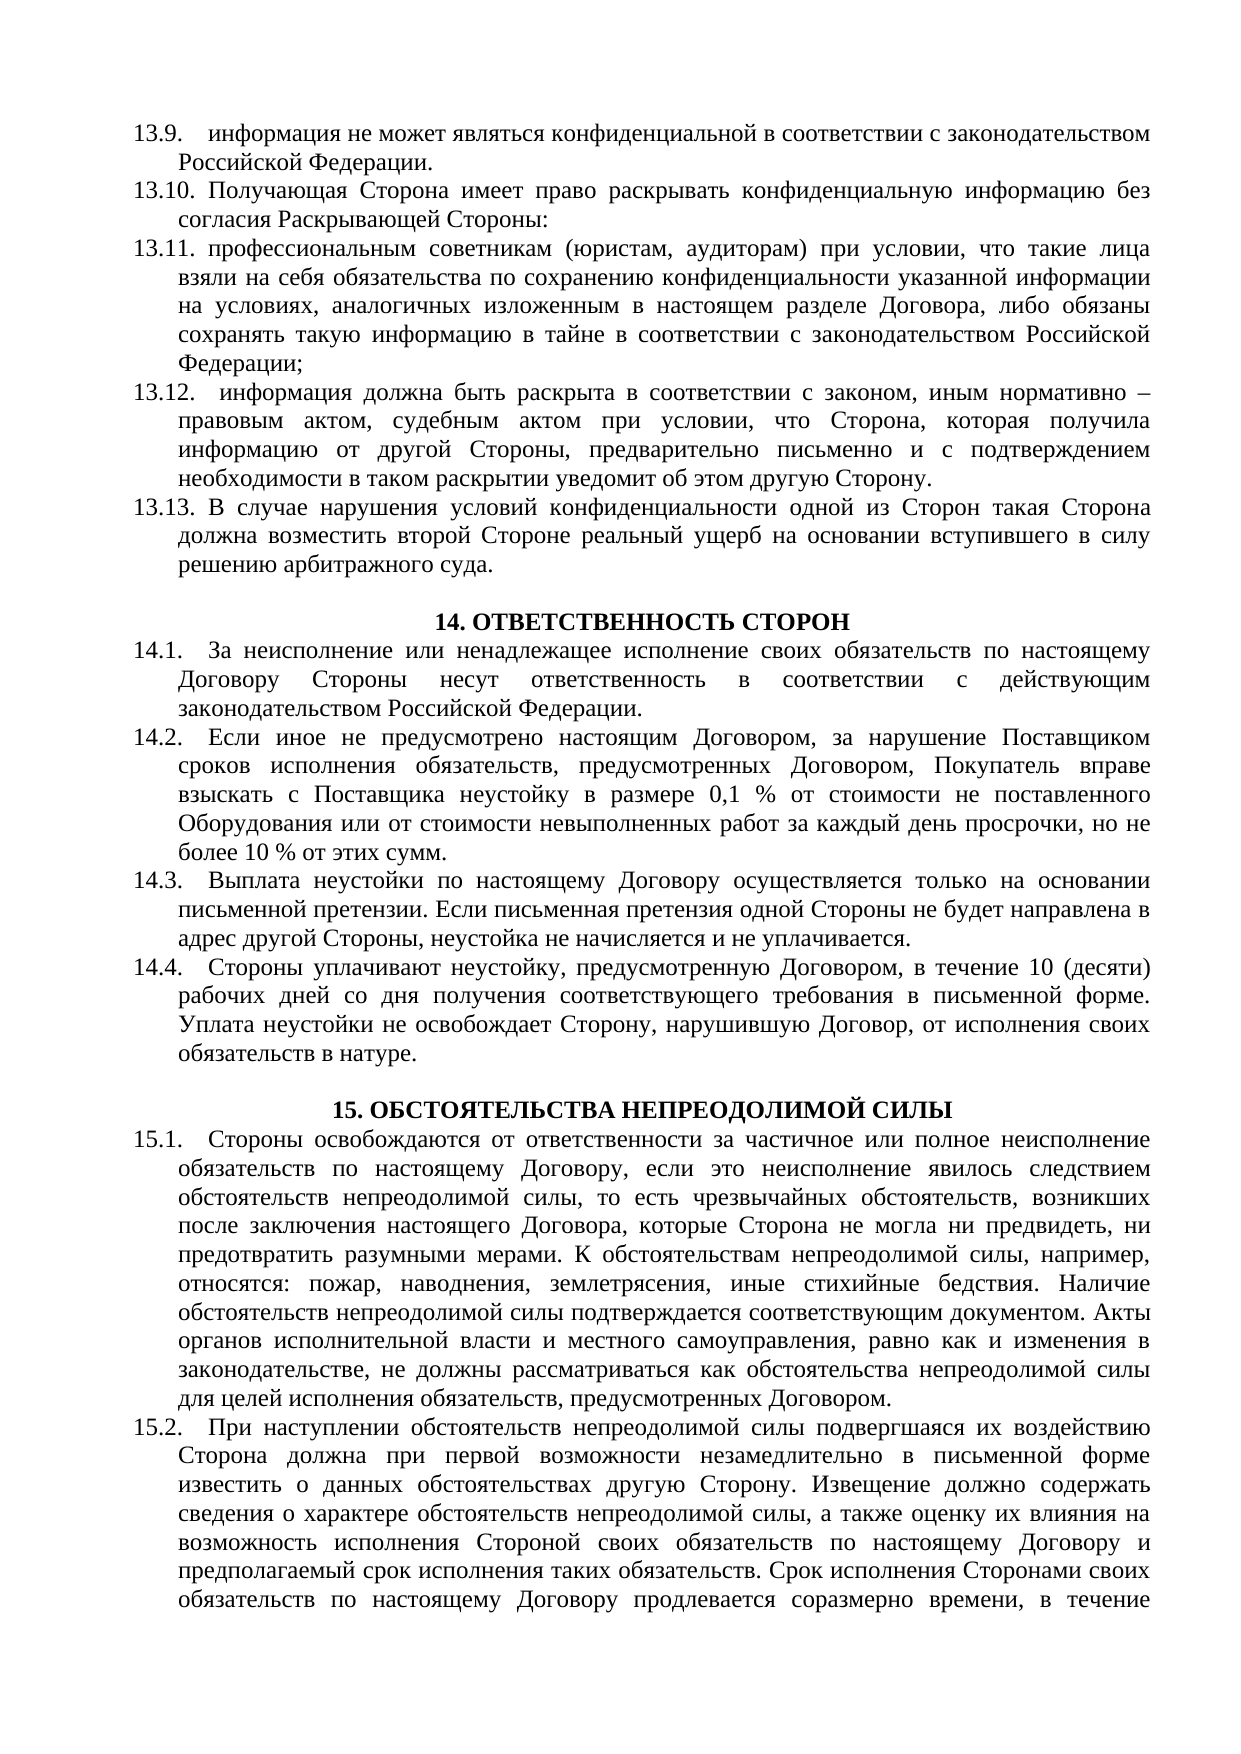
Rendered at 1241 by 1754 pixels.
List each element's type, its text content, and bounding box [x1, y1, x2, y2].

list В случае нарушения условий конфиденциальности одной из Сторон такая Сторона должна возместить второй Стороне реальный ущерб на основании вступившего в силу решению арбитражного суда. [133, 492, 1152, 578]
list ОТВЕТСТВЕННОСТЬ СТОРОН [133, 607, 1152, 636]
list Если иное не предусмотрено настоящим Договором, за нарушение Поставщиком сроков исполнения обязательств, предусмотренных Договором, Покупатель вправе взыскать с Поставщика неустойку в размере 0,1 % от стоимости не поставленного Оборудования или от стоимости невыполненных работ за каждый день просрочки, но не более 10 % от этих сумм. [133, 722, 1152, 866]
list Получающая Сторона имеет право раскрывать конфиденциальную информацию без согласия Раскрывающей Стороны: [133, 176, 1152, 233]
list информация не может являться конфиденциальной в соответствии с законодательством Российской Федерации. [133, 118, 1152, 176]
list Выплата неустойки по настоящему Договору осуществляется только на основании письменной претензии. Если письменная претензия одной Стороны не будет направлена в адрес другой Стороны, неустойка не начисляется и не уплачивается. [133, 866, 1152, 952]
list Стороны освобождаются от ответственности за частичное или полное неисполнение обязательств по настоящему Договору, если это неисполнение явилось следствием обстоятельств непреодолимой силы, то есть чрезвычайных обстоятельств, возникших после заключения настоящего Договора, которые Сторона не могла ни предвидеть, ни предотвратить разумными мерами. К обстоятельствам непреодолимой силы, например, относятся: пожар, наводнения, землетрясения, иные стихийные бедствия. Наличие обстоятельств непреодолимой силы подтверждается соответствующим документом. Акты органов исполнительной власти и местного самоуправления, равно как и изменения в законодательстве, не должны рассматриваться как обстоятельства непреодолимой силы для целей исполнения обязательств, предусмотренных Договором. [133, 1124, 1152, 1412]
list ОБСТОЯТЕЛЬСТВА НЕПРЕОДОЛИМОЙ СИЛЫ [133, 1096, 1152, 1124]
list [133, 1412, 1152, 1613]
list Стороны уплачивают неустойку, предусмотренную Договором, в течение 10 (десяти) рабочих дней со дня получения соответствующего требования в письменной форме. Уплата неустойки не освобождает Сторону, нарушившую Договор, от исполнения своих обязательств в натуре. [133, 952, 1152, 1067]
list профессиональным советникам (юристам, аудиторам) при условии, что такие лица взяли на себя обязательства по сохранению конфиденциальности указанной информации на условиях, аналогичных изложенным в настоящем разделе Договора, либо обязаны сохранять такую информацию в тайне в соответствии с законодательством Российской Федерации; [133, 233, 1152, 377]
list За неисполнение или ненадлежащее исполнение своих обязательств по настоящему Договору Стороны несут ответственность в соответствии с действующим законодательством Российской Федерации. [133, 636, 1152, 722]
list информация должна быть раскрыта в соответствии с законом, иным нормативно – правовым актом, судебным актом при условии, что Сторона, которая получила информацию от другой Стороны, предварительно письменно и с подтверждением необходимости в таком раскрытии уведомит об этом другую Сторону. [133, 377, 1152, 492]
